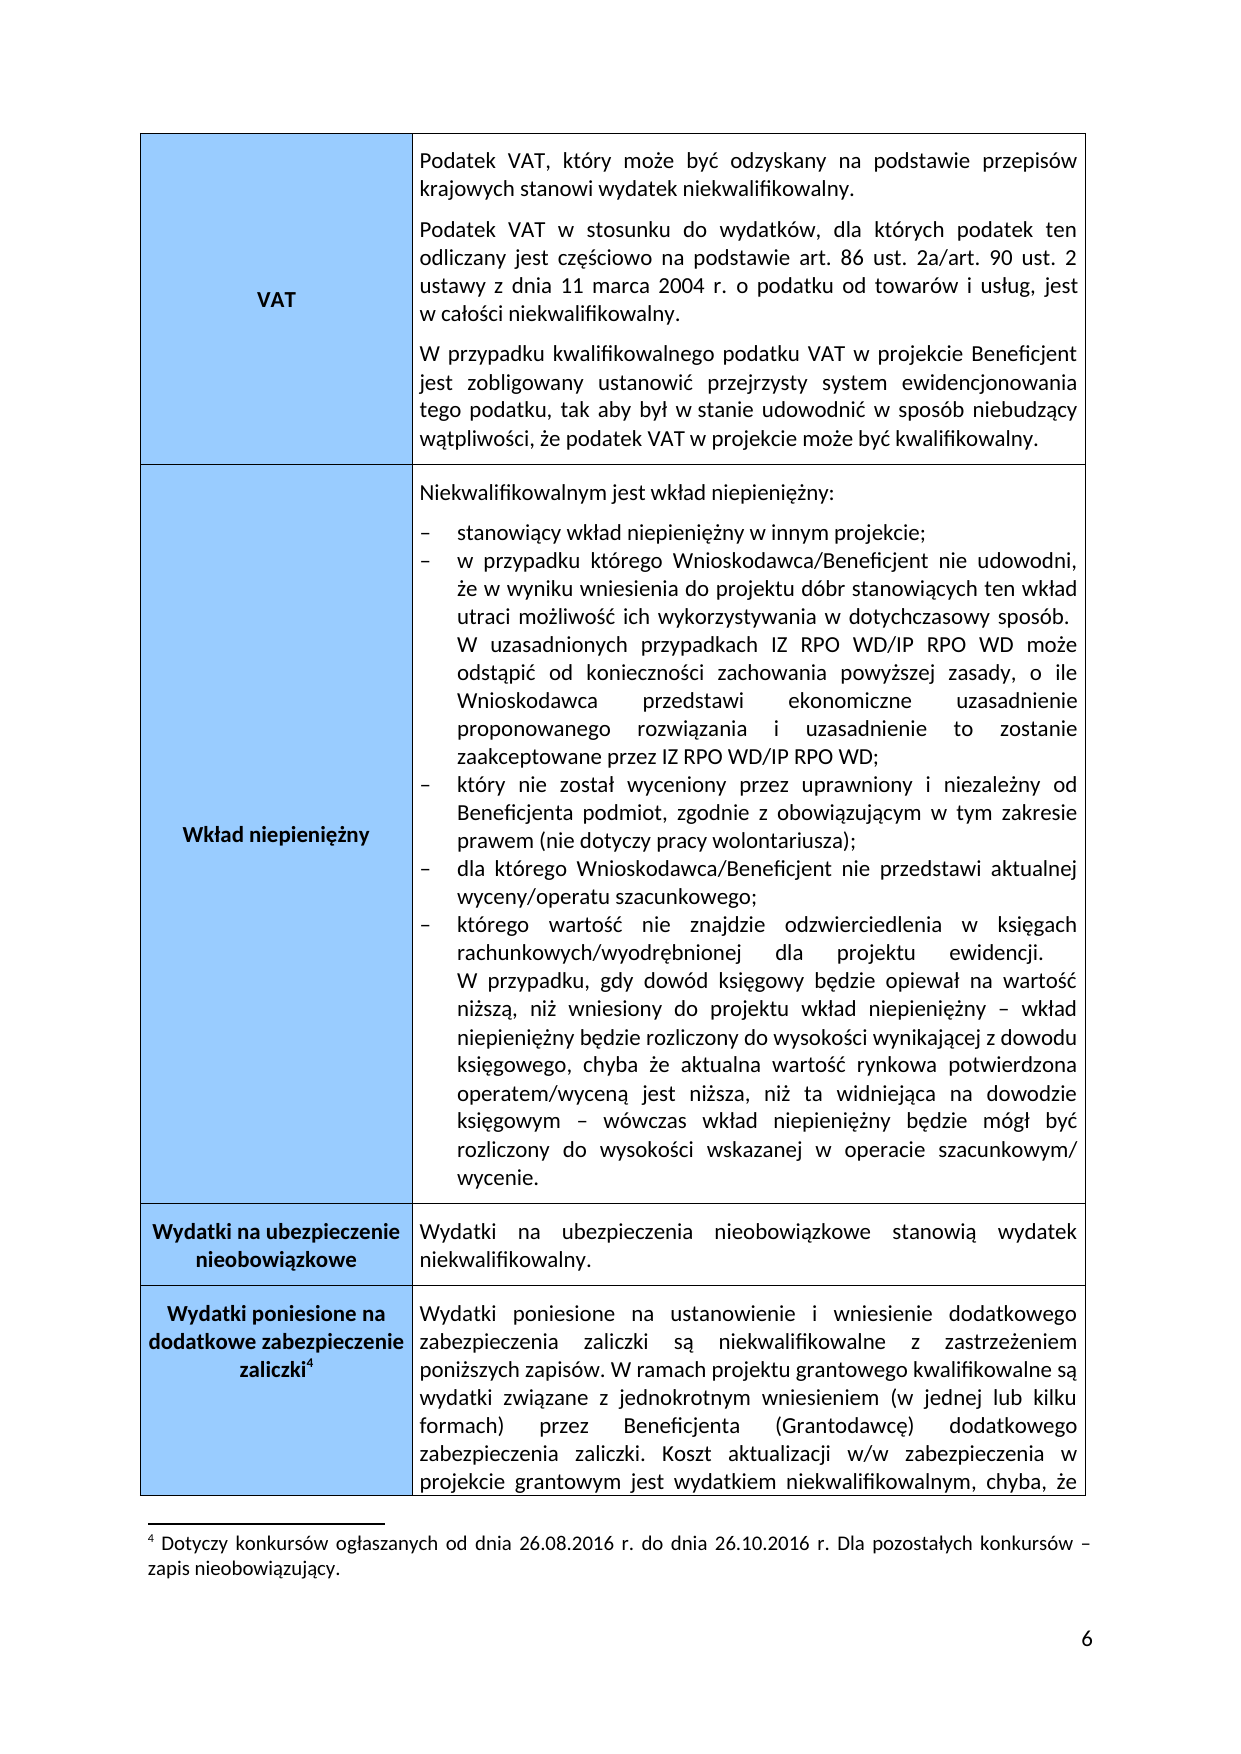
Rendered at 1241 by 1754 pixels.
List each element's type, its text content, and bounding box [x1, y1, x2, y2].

table_cell Podatek VAT, który może być odzyskany na podstawie przepisów krajowych stanowi wydatek niekwalifikowalny. Podatek VAT w stosunku do wydatków, dla których podatek ten odliczany jest częściowo na podstawie art. 86 ust. 2a/art. 90 ust. 2 ustawy z dnia 11 marca 2004 r. o podatku od towarów i usług, jest w całości niekwalifikowalny. W przypadku kwalifikowalnego podatku VAT w projekcie Beneficjent jest zobligowany ustanowić przejrzysty system ewidencjonowania tego podatku, tak aby był w stanie udowodnić w sposób niebudzący wątpliwości, że podatek VAT w projekcie może być kwalifikowalny. [413, 134, 1085, 464]
table_cell Wydatki na ubezpieczenia nieobowiązkowe stanowią wydatek niekwalifikowalny. [413, 1204, 1085, 1285]
table_cell Wydatki na ubezpieczenie nieobowiązkowe [141, 1204, 412, 1285]
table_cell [413, 1286, 1085, 1495]
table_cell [141, 1286, 412, 1495]
table_cell Wkład niepieniężny [141, 465, 412, 1203]
table_cell VAT [141, 134, 412, 464]
table_cell Niekwalifikowalnym jest wkład niepieniężny: stanowiący wkład niepieniężny w innym projekcie; w przypadku którego Wnioskodawca/Beneficjent nie udowodni, że w wyniku wniesienia do projektu dóbr stanowiących ten wkład utraci możliwość ich wykorzystywania w dotychczasowy sposób. W uzasadnionych przypadkach IZ RPO WD/IP RPO WD może odstąpić od konieczności zachowania powyższej zasady, o ile Wnioskodawca przedstawi ekonomiczne uzasadnienie proponowanego rozwiązania i uzasadnienie to zostanie zaakceptowane przez IZ RPO WD/IP RPO WD; który nie został wyceniony przez uprawniony i niezależny od Beneficjenta podmiot, zgodnie z obowiązującym w tym zakresie prawem (nie dotyczy pracy wolontariusza); dla którego Wnioskodawca/Beneficjent nie przedstawi aktualnej wyceny/operatu szacunkowego; którego wartość nie znajdzie odzwierciedlenia w księgach rachunkowych/wyodrębnionej dla projektu ewidencji. W przypadku, gdy dowód księgowy będzie opiewał na wartość niższą, niż wniesiony do projektu wkład niepieniężny – wkład niepieniężny będzie rozliczony do wysokości wynikającej z dowodu księgowego, chyba że aktualna wartość rynkowa potwierdzona operatem/wyceną jest niższa, niż ta widniejąca na dowodzie księgowym – wówczas wkład niepieniężny będzie mógł być rozliczony do wysokości wskazanej w operacie szacunkowym/ wycenie. [413, 465, 1085, 1203]
